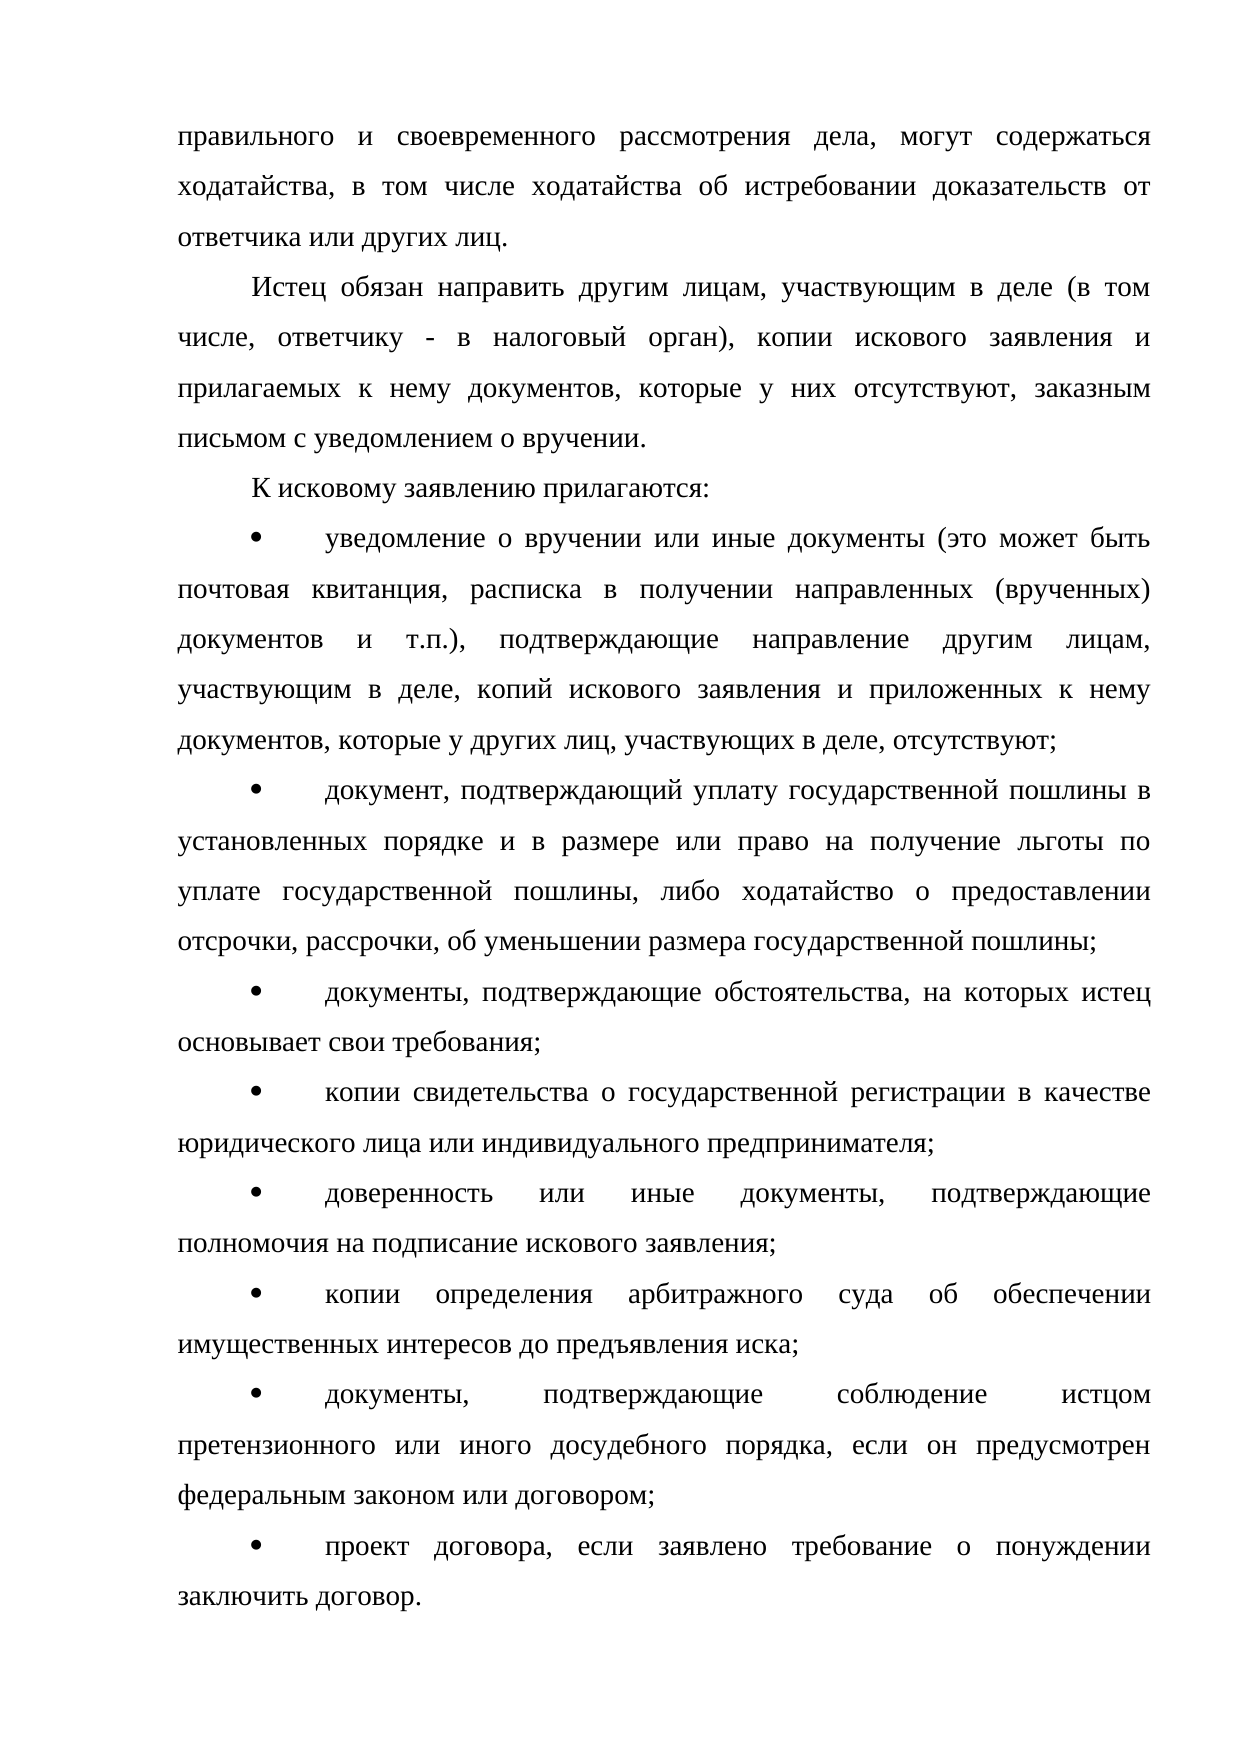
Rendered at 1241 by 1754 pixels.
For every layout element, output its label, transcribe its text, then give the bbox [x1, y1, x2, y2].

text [177, 118, 1152, 252]
list документы, подтверждающие соблюдение истцом претензионного или иного досудебного порядка, если он предусмотрен федеральным законом или договором; [177, 1377, 1152, 1511]
list документы, подтверждающие обстоятельства, на которых истец основывает свои требования; [177, 974, 1152, 1058]
list копии определения арбитражного суда об обеспечении имущественных интересов до предъявления иска; [177, 1276, 1152, 1360]
list копии свидетельства о государственной регистрации в качестве юридического лица или индивидуального предпринимателя; [177, 1074, 1152, 1158]
list документ, подтверждающий уплату государственной пошлины в установленных порядке и в размере или право на получение льготы по уплате государственной пошлины, либо ходатайство о предоставлении отсрочки, рассрочки, об уменьшении размера государственной пошлины; [177, 772, 1152, 957]
text К исковому заявлению прилагаются: [177, 470, 1152, 504]
list доверенность или иные документы, подтверждающие полномочия на подписание искового заявления; [177, 1175, 1152, 1259]
list уведомление о вручении или иные документы (это может быть почтовая квитанция, расписка в получении направленных (врученных) документов и т.п.), подтверждающие направление другим лицам, участвующим в деле, копий искового заявления и приложенных к нему документов, которые у других лиц, участвующих в деле, отсутствуют; [177, 521, 1152, 756]
text Истец обязан направить другим лицам, участвующим в деле (в том числе, ответчику - в налоговый орган), копии искового заявления и прилагаемых к нему документов, которые у них отсутствуют, заказным письмом с уведомлением о вручении. [177, 269, 1152, 453]
list проект договора, если заявлено требование о понуждении заключить договор. [177, 1528, 1152, 1612]
